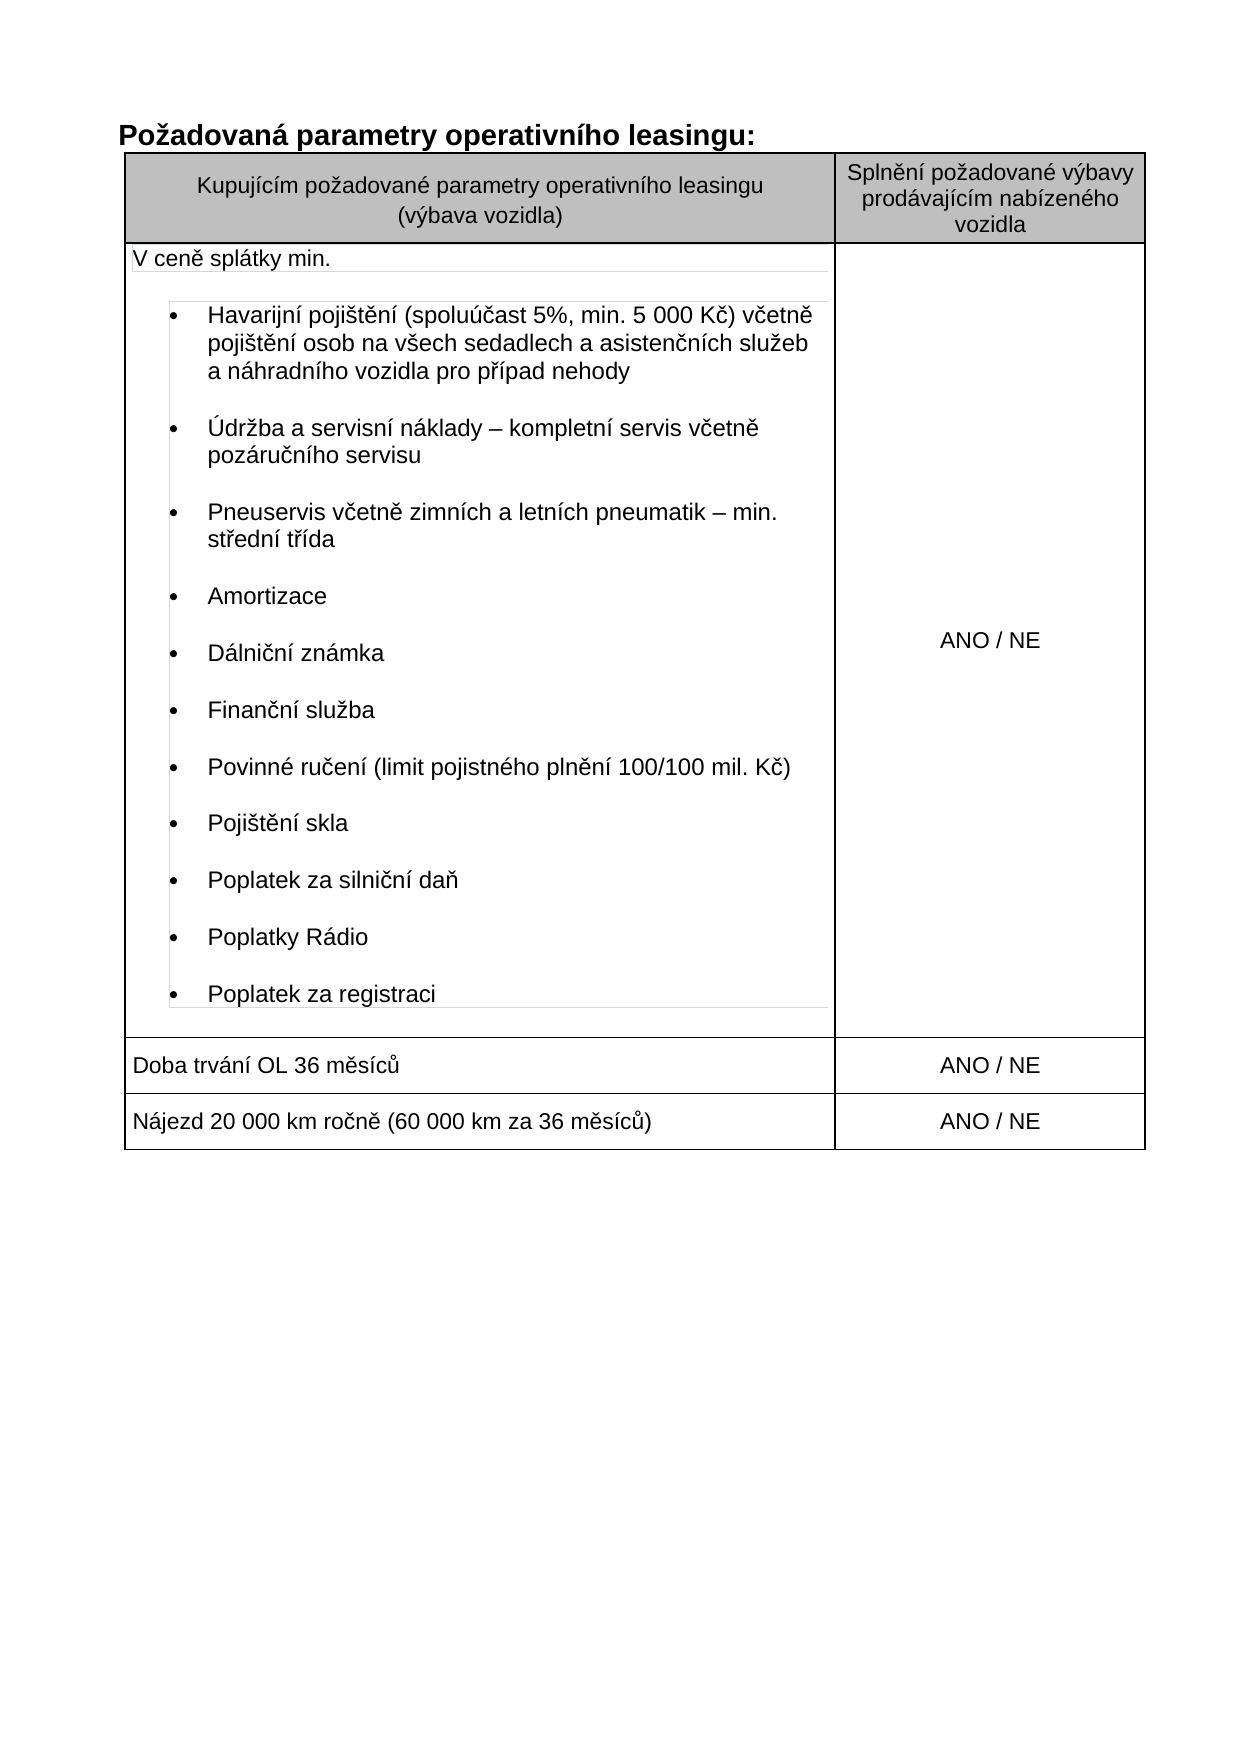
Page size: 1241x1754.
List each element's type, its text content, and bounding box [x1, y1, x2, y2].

table_cell ANO / NE [836, 1094, 1144, 1149]
table_cell Doba trvání OL 36 měsíců [126, 1038, 834, 1093]
table_cell V ceně splátky min. Havarijní pojištění (spoluúčast 5%, min. 5 000 Kč) včetně pojištění osob na všech sedadlech a asistenčních služeb a náhradního vozidla pro případ nehody Údržba a servisní náklady – kompletní servis včetně pozáručního servisu Pneuservis včetně zimních a letních pneumatik – min. střední třída Amortizace Dálniční známka Finanční služba Povinné ručení (limit pojistného plnění 100/100 mil. Kč) Pojištění skla Poplatek za silniční daň Poplatky Rádio Poplatek za registraci [126, 244, 834, 1037]
table_header Kupujícím požadované parametry operativního leasingu (výbava vozidla) [126, 154, 834, 242]
text Požadovaná parametry operativního leasingu: [118, 118, 1122, 152]
table_cell ANO / NE [836, 1038, 1144, 1093]
table_cell Nájezd 20 000 km ročně (60 000 km za 36 měsíců) [126, 1094, 834, 1149]
table_cell ANO / NE [836, 244, 1144, 1037]
table_header Splnění požadované výbavy prodávajícím nabízeného vozidla [836, 154, 1144, 242]
